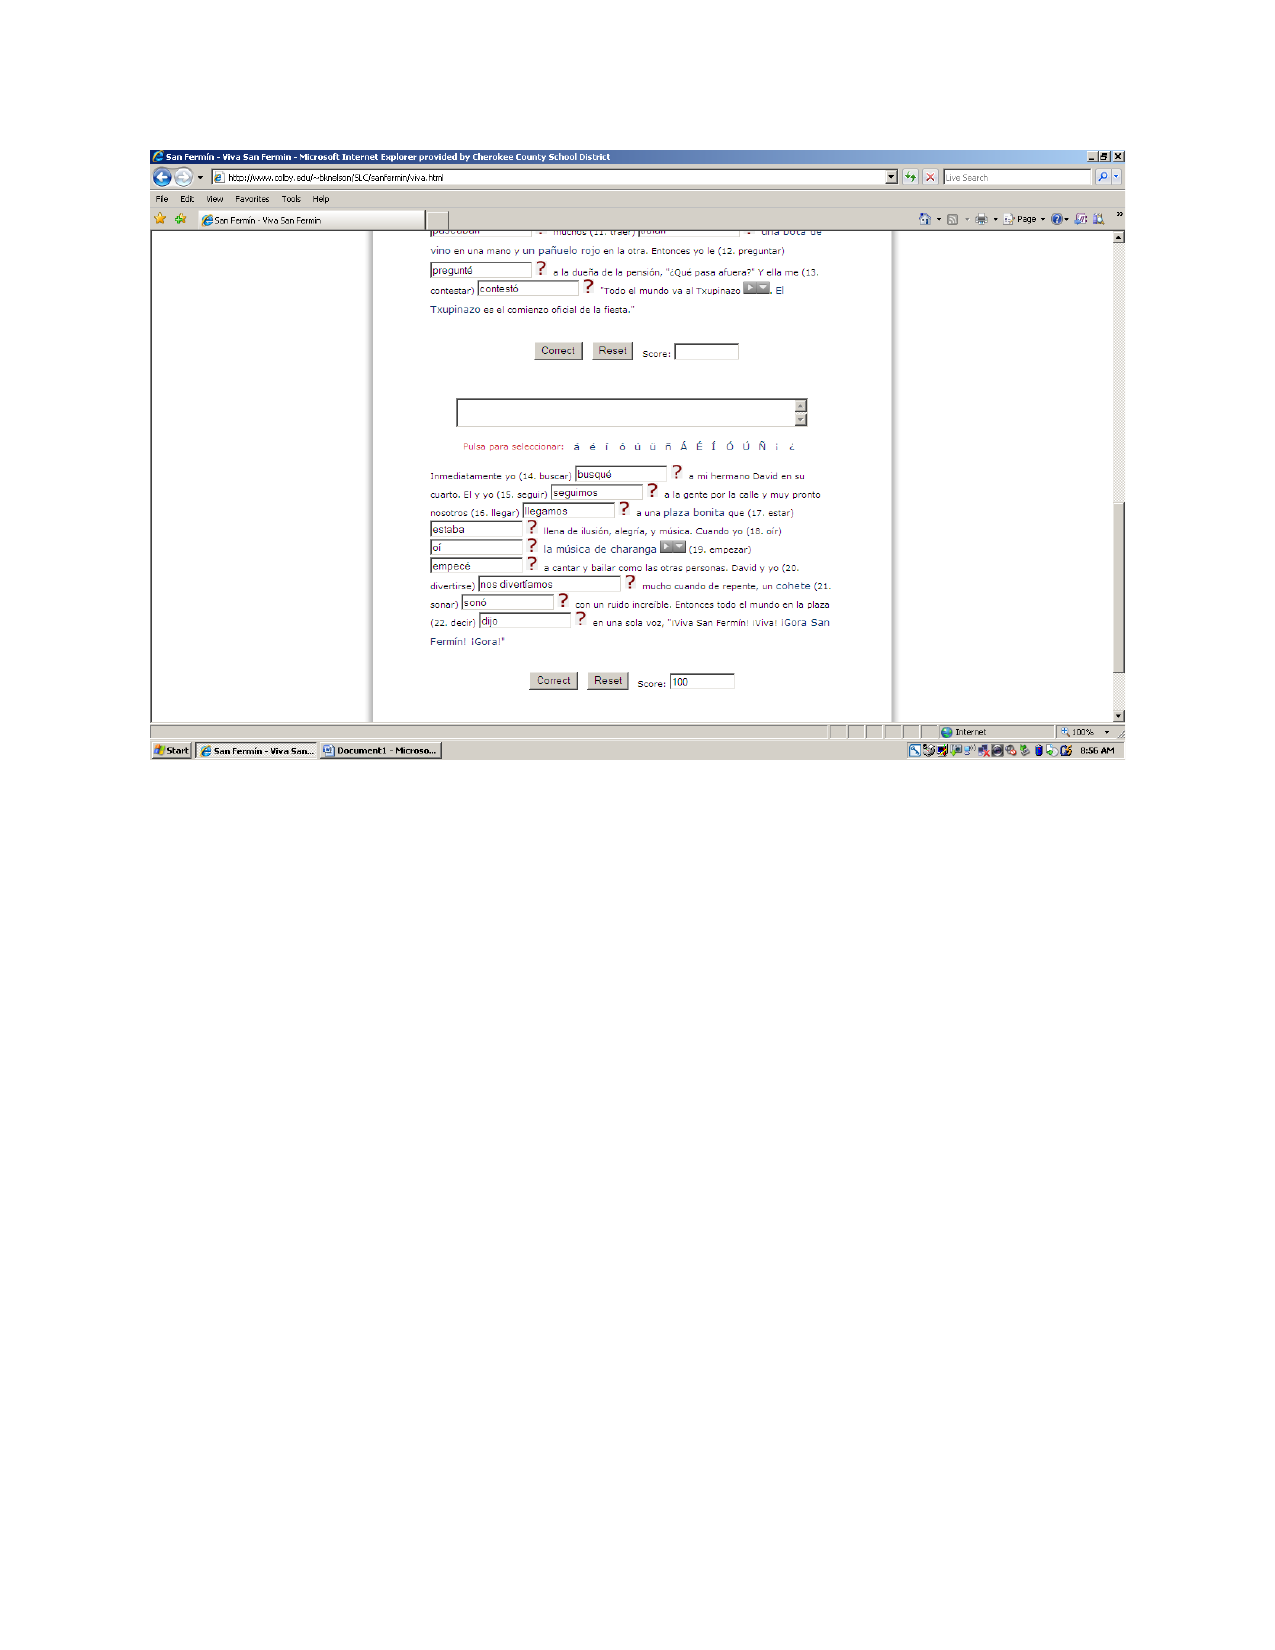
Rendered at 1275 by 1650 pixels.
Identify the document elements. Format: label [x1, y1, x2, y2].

picture [150, 150, 1125, 760]
